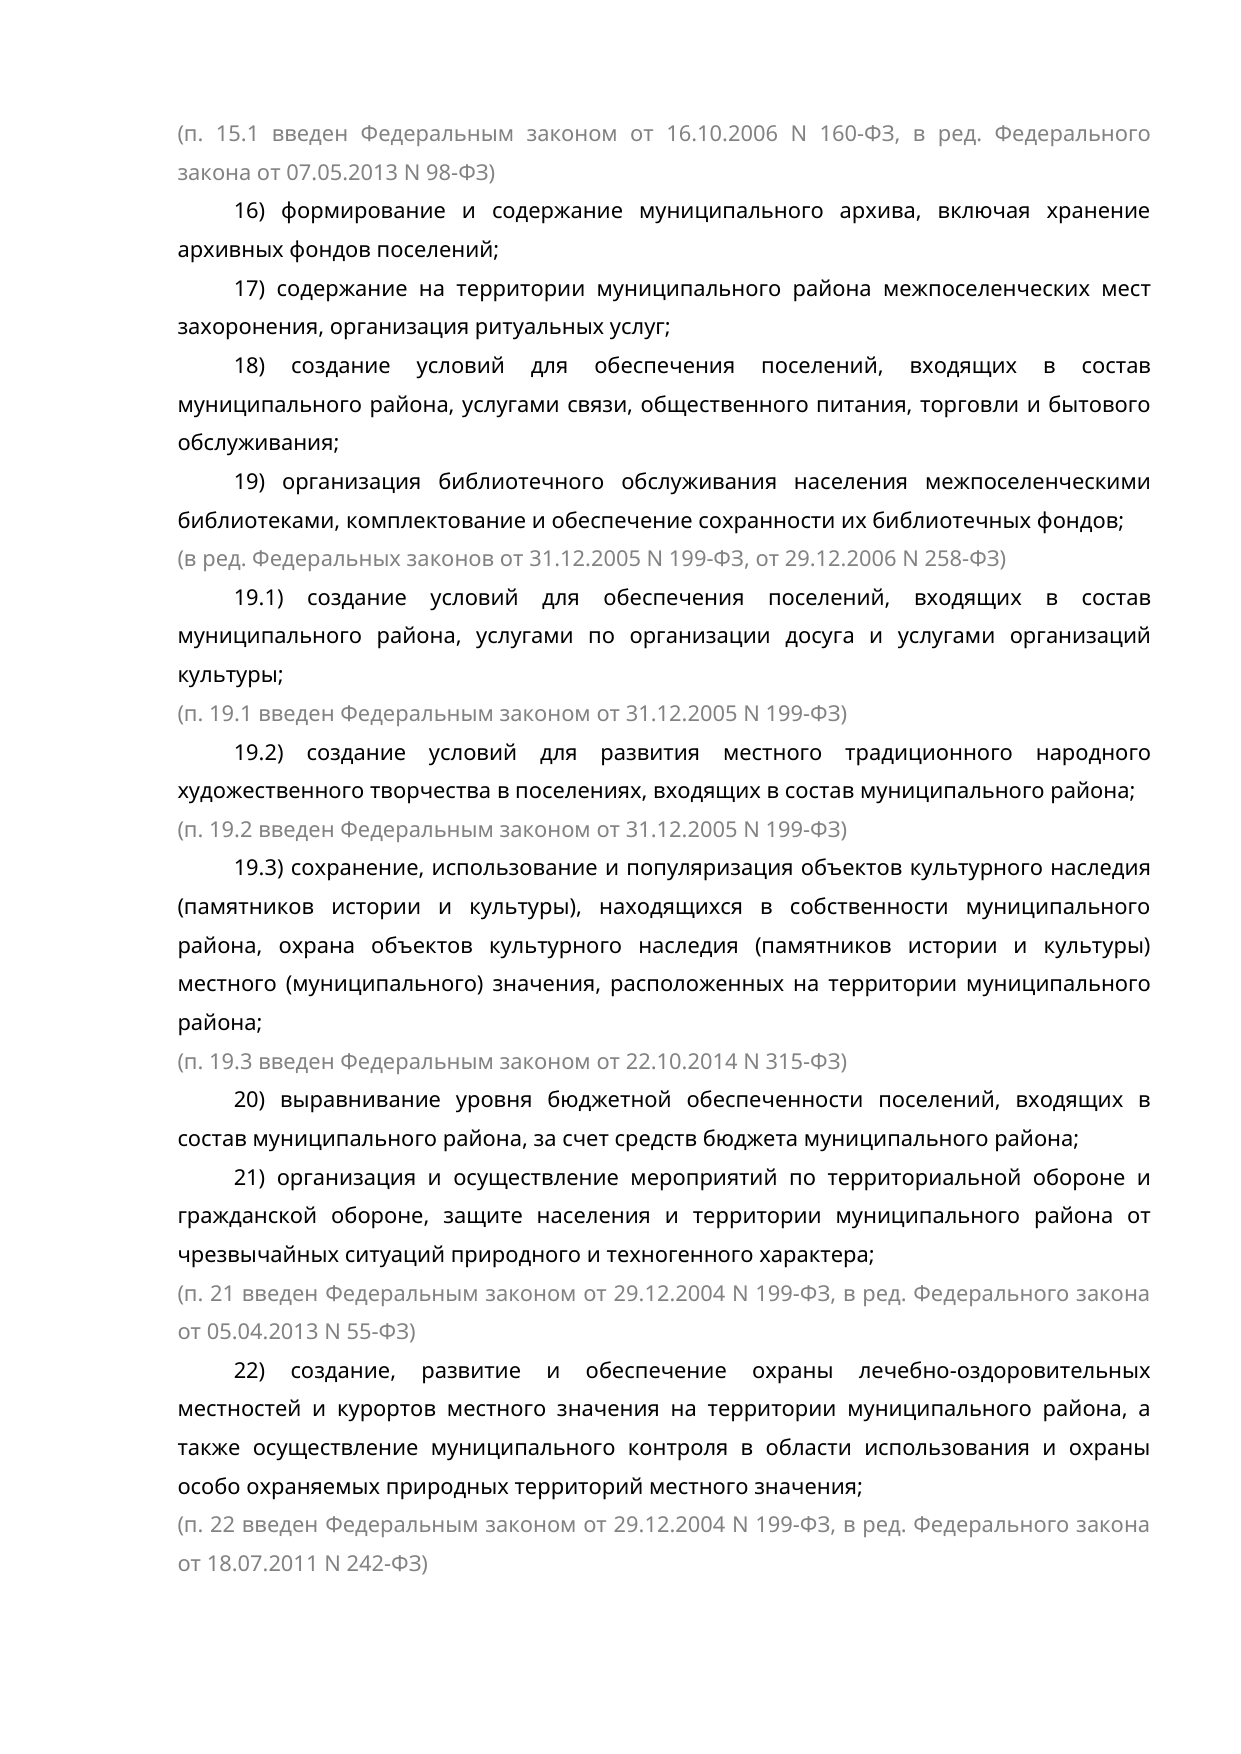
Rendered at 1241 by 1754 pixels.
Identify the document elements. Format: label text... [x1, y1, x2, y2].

text (п. 19.1 введен Федеральным законом от 31.12.2005 N 199-ФЗ) [177, 698, 1152, 728]
text 21) организация и осуществление мероприятий по территориальной обороне и гражданской обороне, защите населения и территории муниципального района от чрезвычайных ситуаций природного и техногенного характера; [177, 1162, 1152, 1269]
text (п. 22 введен Федеральным законом от 29.12.2004 N 199-ФЗ, в ред. Федерального закона от 18.07.2011 N 242-ФЗ) [177, 1509, 1152, 1578]
text 17) содержание на территории муниципального района межпоселенческих мест захоронения, организация ритуальных услуг; [177, 273, 1152, 341]
text (п. 19.3 введен Федеральным законом от 22.10.2014 N 315-ФЗ) [177, 1046, 1152, 1075]
text 19.1) создание условий для обеспечения поселений, входящих в состав муниципального района, услугами по организации досуга и услугами организаций культуры; [177, 582, 1152, 689]
text 16) формирование и содержание муниципального архива, включая хранение архивных фондов поселений; [177, 195, 1152, 264]
text (в ред. Федеральных законов от 31.12.2005 N 199-ФЗ, от 29.12.2006 N 258-ФЗ) [177, 543, 1152, 573]
text 19.2) создание условий для развития местного традиционного народного художественного творчества в поселениях, входящих в состав муниципального района; [177, 736, 1152, 805]
text 22) создание, развитие и обеспечение охраны лечебно-оздоровительных местностей и курортов местного значения на территории муниципального района, а также осуществление муниципального контроля в области использования и охраны особо охраняемых природных территорий местного значения; [177, 1355, 1152, 1501]
text (п. 21 введен Федеральным законом от 29.12.2004 N 199-ФЗ, в ред. Федерального закона от 05.04.2013 N 55-ФЗ) [177, 1277, 1152, 1346]
text 20) выравнивание уровня бюджетной обеспеченности поселений, входящих в состав муниципального района, за счет средств бюджета муниципального района; [177, 1084, 1152, 1153]
text (п. 15.1 введен Федеральным законом от 16.10.2006 N 160-ФЗ, в ред. Федерального закона от 07.05.2013 N 98-ФЗ) [177, 118, 1152, 187]
text 19) организация библиотечного обслуживания населения межпоселенческими библиотеками, комплектование и обеспечение сохранности их библиотечных фондов; [177, 466, 1152, 534]
text (п. 19.2 введен Федеральным законом от 31.12.2005 N 199-ФЗ) [177, 814, 1152, 843]
text 18) создание условий для обеспечения поселений, входящих в состав муниципального района, услугами связи, общественного питания, торговли и бытового обслуживания; [177, 350, 1152, 457]
text 19.3) сохранение, использование и популяризация объектов культурного наследия (памятников истории и культуры), находящихся в собственности муниципального района, охрана объектов культурного наследия (памятников истории и культуры) местного (муниципального) значения, расположенных на территории муниципального района; [177, 852, 1152, 1037]
